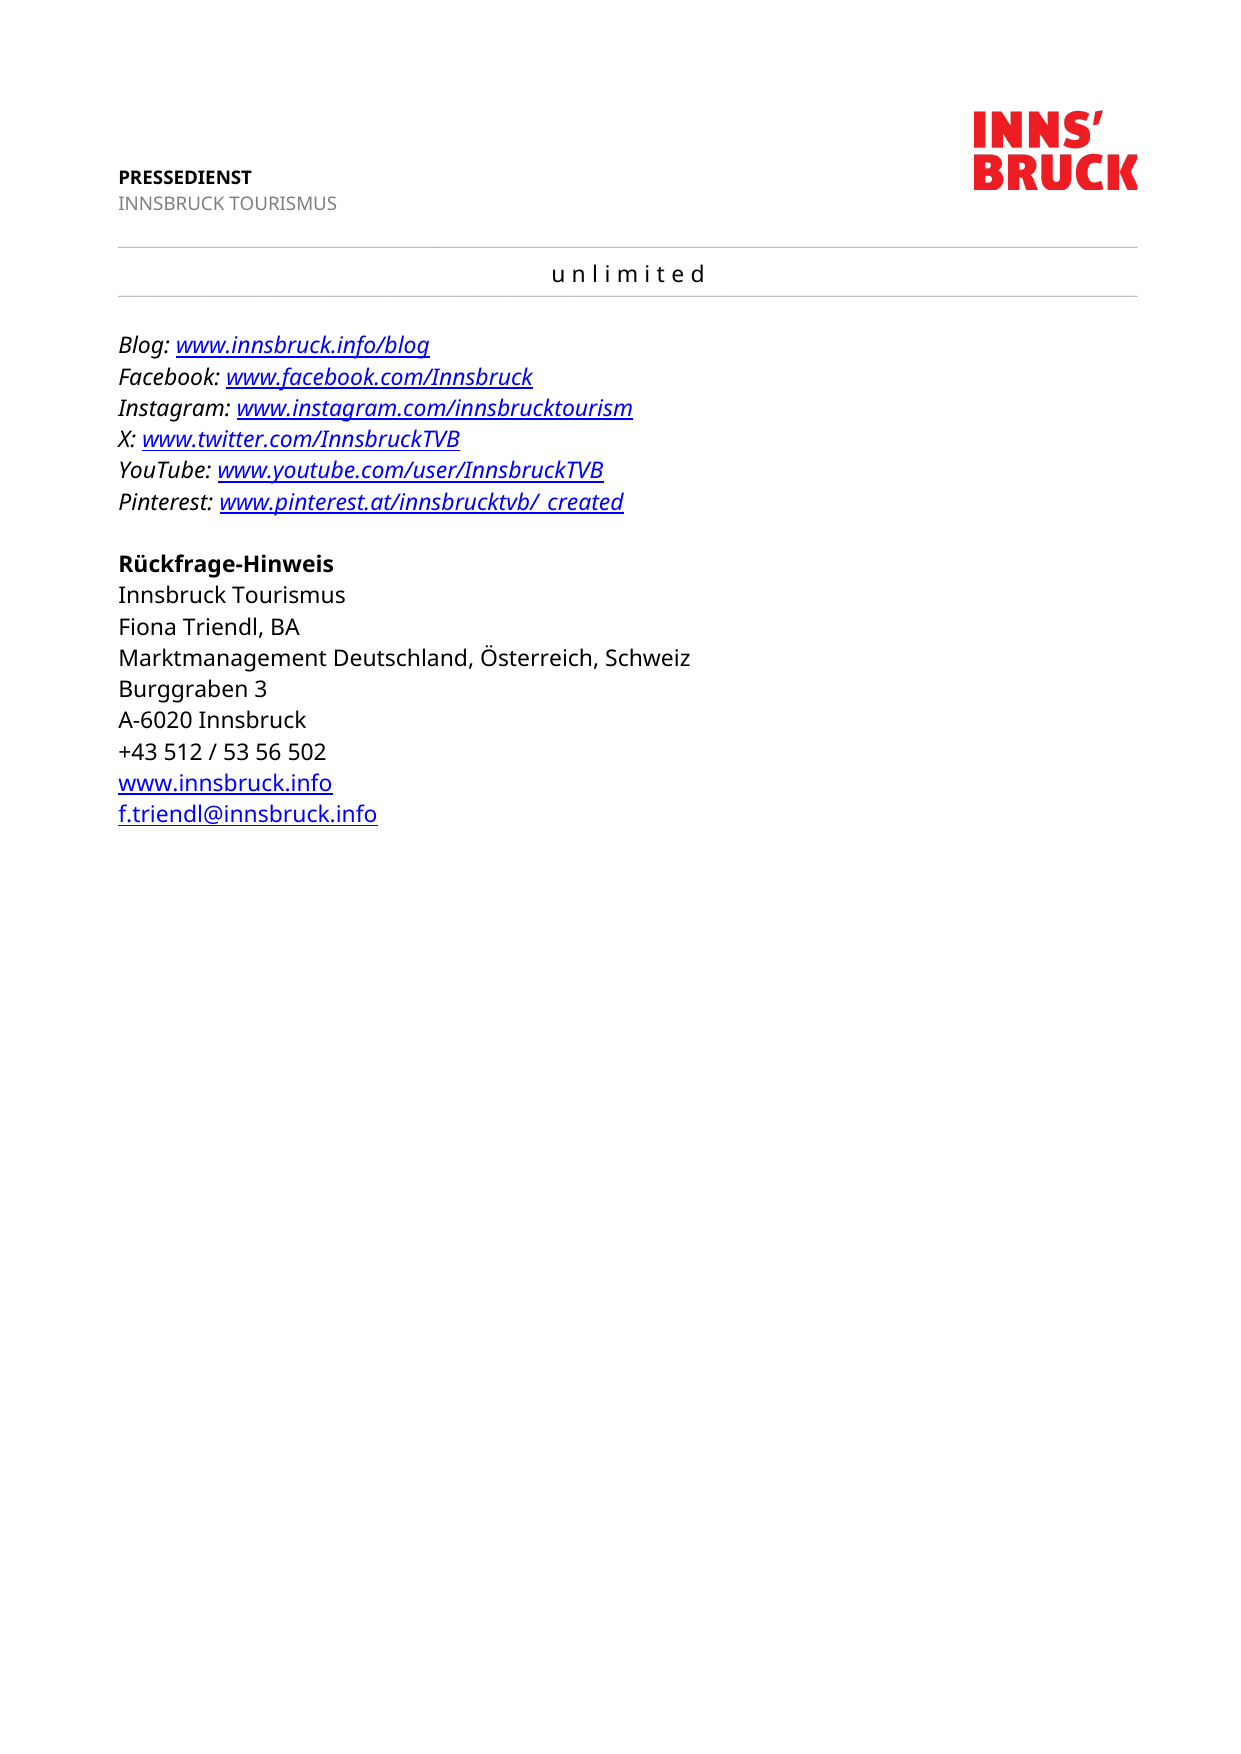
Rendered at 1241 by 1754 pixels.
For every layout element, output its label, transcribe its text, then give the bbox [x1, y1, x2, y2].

text Burggraben 3 [118, 673, 1137, 704]
text Blog: www.innsbruck.info/blog [118, 329, 1137, 361]
text +43 512 / 53 56 502 [118, 736, 1137, 767]
text YouTube: www.youtube.com/user/InnsbruckTVB [118, 454, 1137, 486]
text Fiona Triendl, BA [118, 611, 1137, 642]
text www.innsbruck.info [118, 767, 1137, 798]
text Instagram: www.instagram.com/innsbrucktourism [118, 392, 1137, 423]
text Facebook: www.facebook.com/Innsbruck [118, 361, 1137, 392]
text Rückfrage-Hinweis [118, 548, 1137, 579]
text Innsbruck Tourismus [118, 579, 1137, 611]
text X: www.twitter.com/InnsbruckTVB [118, 423, 1137, 454]
text A-6020 Innsbruck [118, 704, 1137, 736]
text Marktmanagement Deutschland, Österreich, Schweiz [118, 642, 1137, 673]
text Pinterest: www.pinterest.at/innsbrucktvb/_created [118, 486, 1137, 517]
text f.triendl@innsbruck.info [118, 798, 1137, 829]
